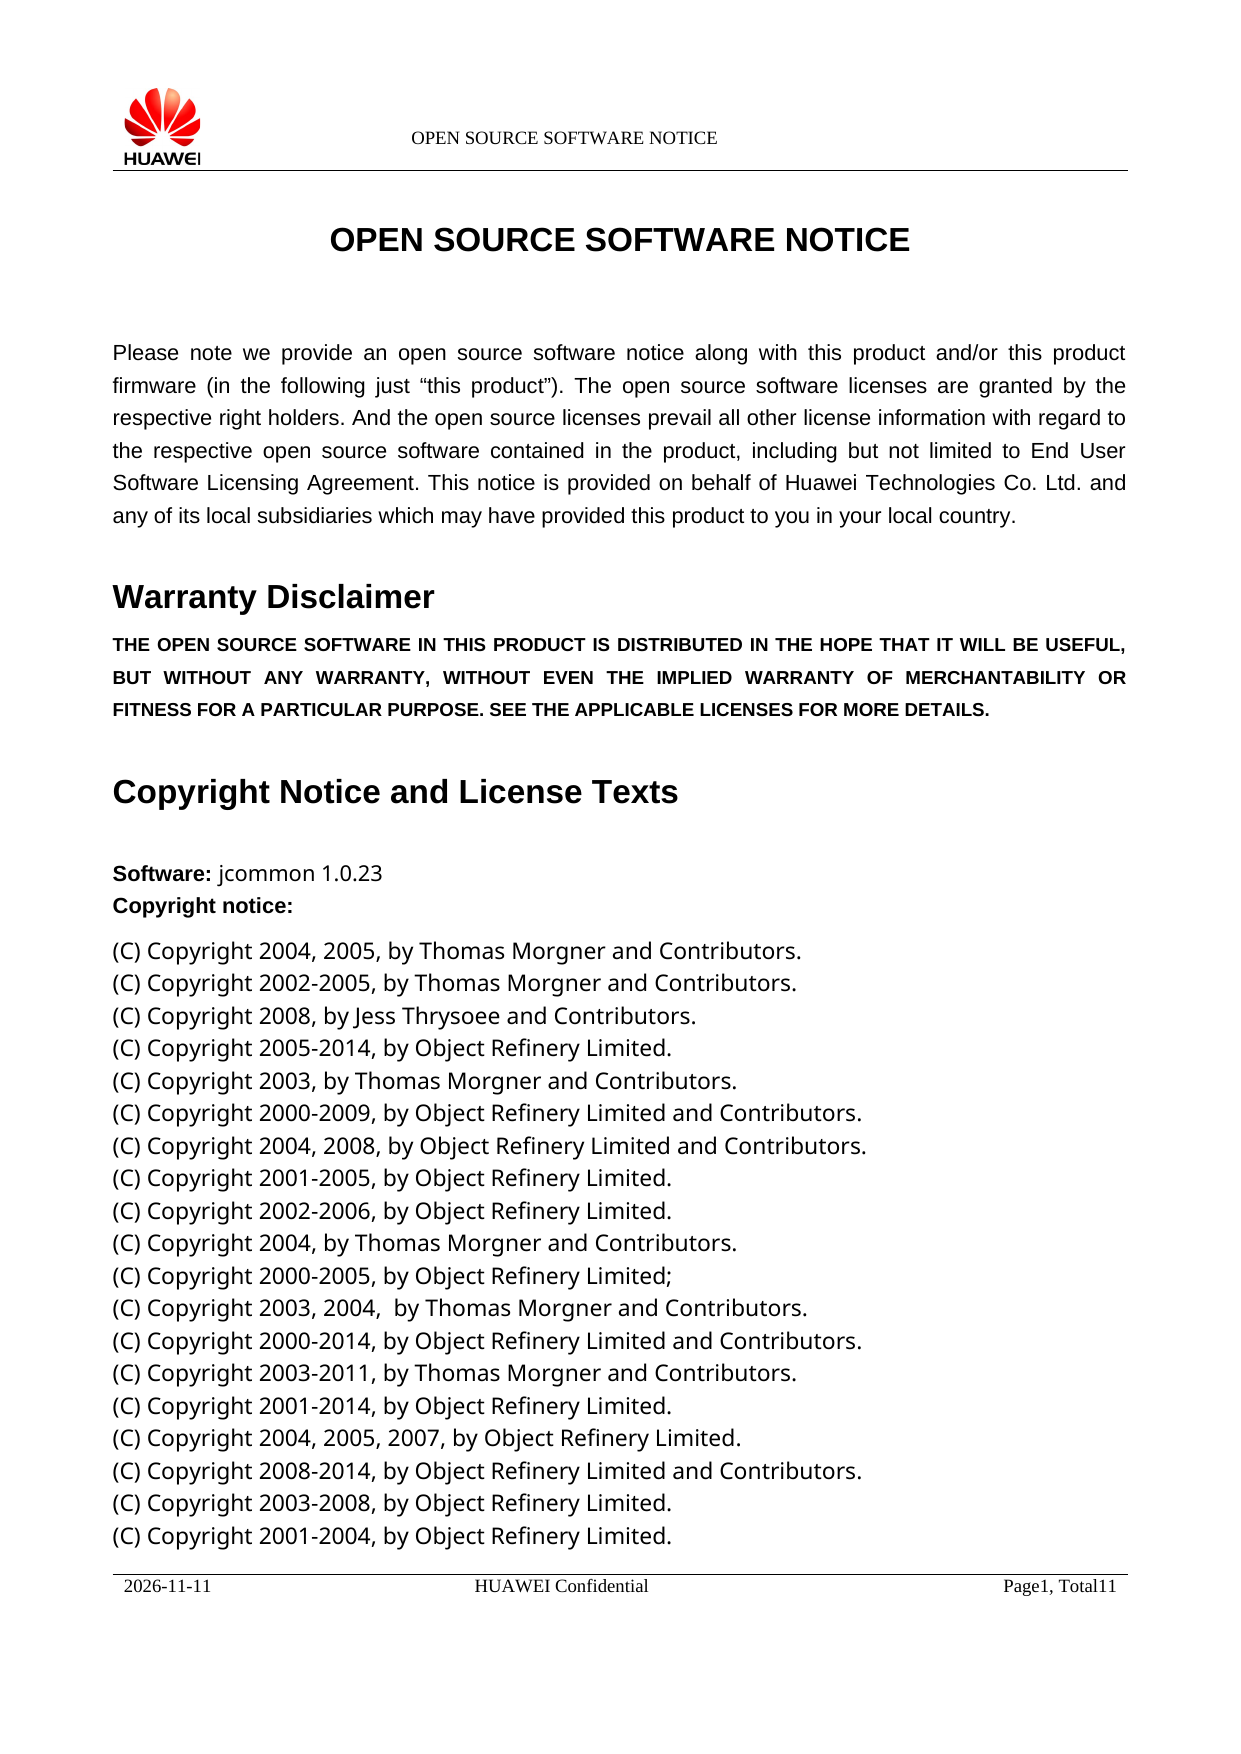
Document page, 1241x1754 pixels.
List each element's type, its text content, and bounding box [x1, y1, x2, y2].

title Software: jcommon 1.0.23 [112, 856, 1128, 889]
text Copyright Notice and License Texts [112, 759, 1128, 824]
text Copyright notice: [112, 889, 1128, 921]
text The open source software in this product is distributed in the hope that it will be useful, but WITHOUT ANY WARRANTY, without even the implied warranty of MERCHANTABILITY or FITNESS FOR A PARTICULAR PURPOSE. See the applicable licenses for more details. [112, 629, 1128, 726]
picture [124, 88, 201, 165]
text Please note we provide an open source software notice along with this product and/or this product firmware (in the following just “this product”). The open source software licenses are granted by the respective right holders. And the open source licenses prevail all other license information with regard to the respective open source software contained in the product, including but not limited to End User Software Licensing Agreement. This notice is provided on behalf of Huawei Technologies Co. Ltd. and any of its local subsidiaries which may have provided this product to you in your local country. [112, 336, 1128, 531]
text Warranty Disclaimer [112, 564, 1128, 629]
text OPEN SOURCE SOFTWARE NOTICE [112, 206, 1128, 271]
